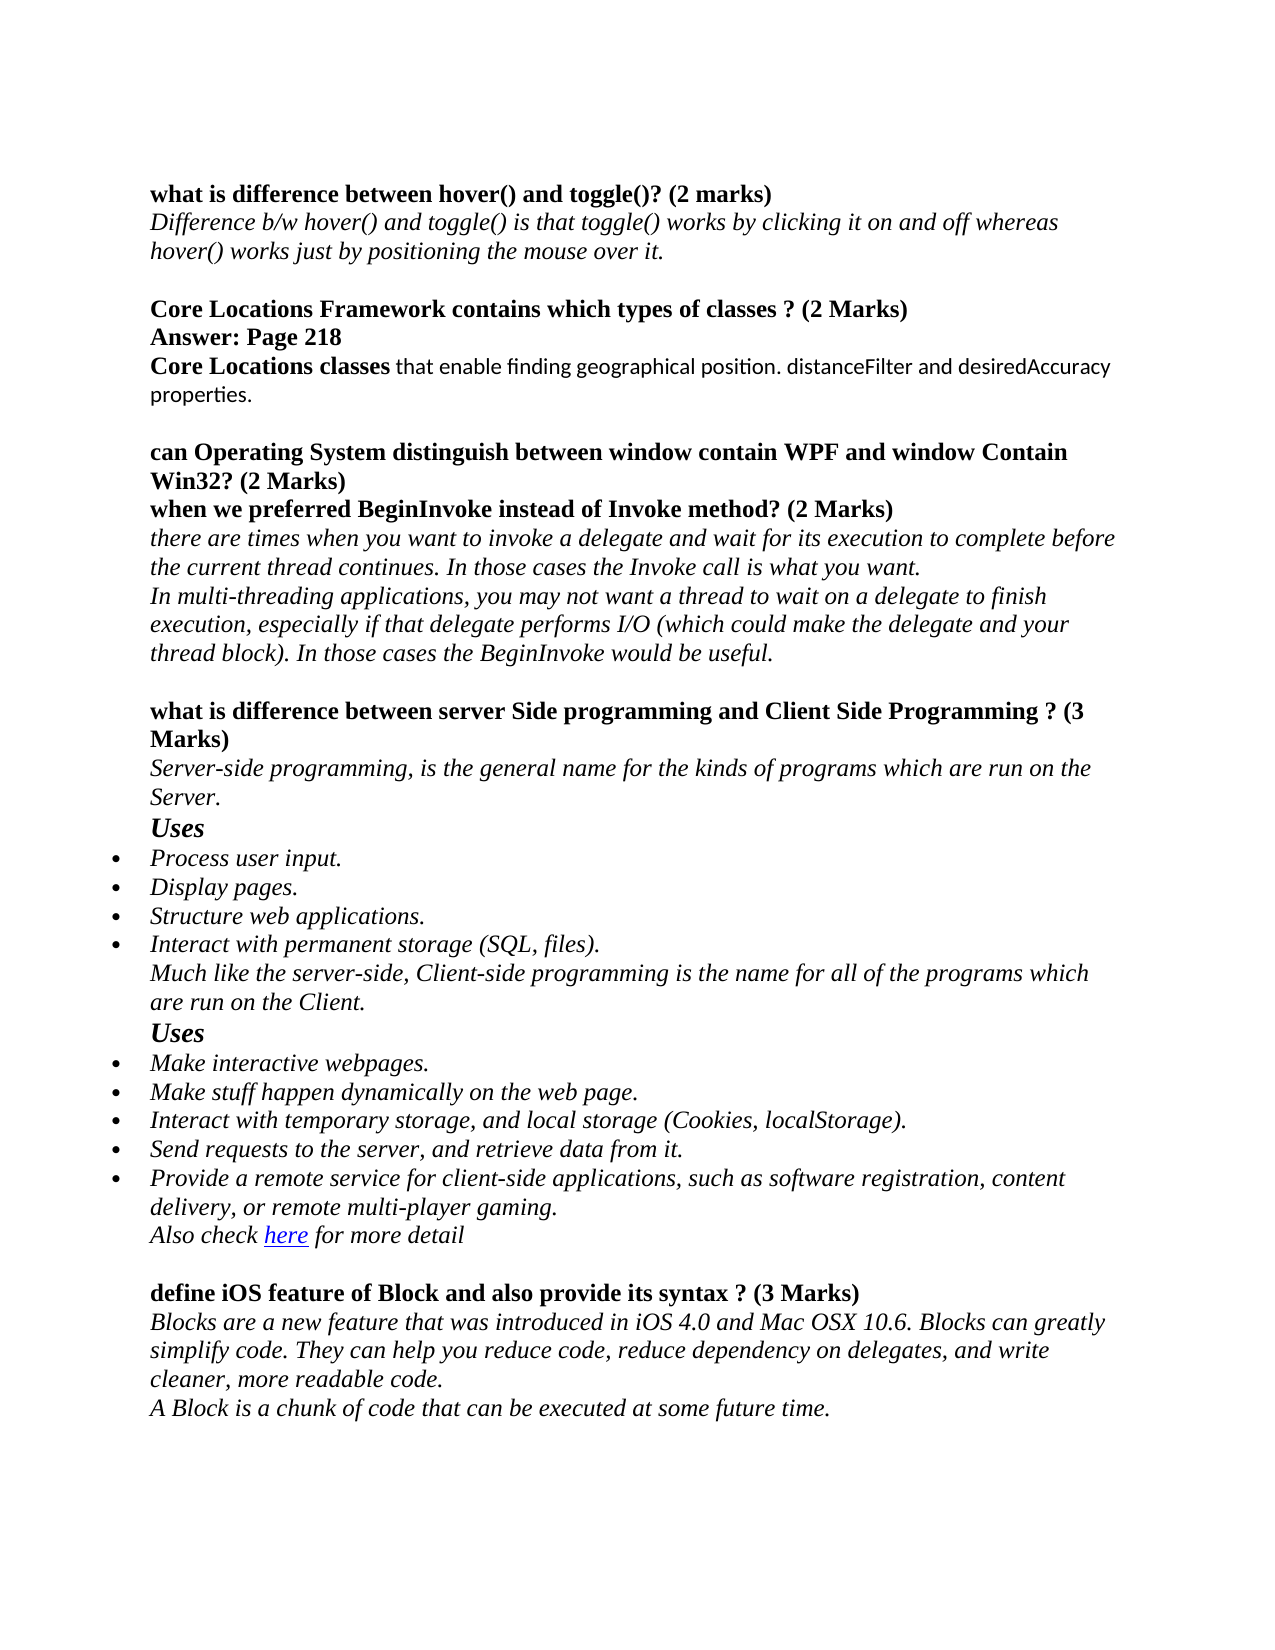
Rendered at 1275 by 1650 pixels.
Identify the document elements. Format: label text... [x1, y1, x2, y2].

text there are times when you want to invoke a delegate and wait for its execution to complete before the current thread continues. In those cases the Invoke call is what you want. [150, 523, 1125, 581]
text Also check here for more detail [150, 1221, 1125, 1249]
text define iOS feature of Block and also provide its syntax ? (3 Marks) [150, 1278, 1125, 1307]
text Difference b/w hover() and toggle() is that toggle() works by clicking it on and off whereas hover() works just by positioning the mouse over it. [150, 207, 1125, 265]
list Make interactive webpages. [112, 1048, 1125, 1077]
text Server-side programming, is the general name for the kinds of programs which are run on the Server. [150, 753, 1125, 811]
text Uses [150, 1016, 1125, 1048]
text can Operating System distinguish between window contain WPF and window Contain Win32? (2 Marks) [150, 437, 1125, 494]
text Uses [150, 811, 1125, 843]
text what is difference between server Side programming and Client Side Programming ? (3 Marks) [150, 696, 1125, 753]
text Core Locations classes that enable finding geographical position. distanceFilter and desiredAccuracy properties. [150, 351, 1125, 408]
text A Block is a chunk of code that can be executed at some future time. [150, 1393, 1125, 1422]
list Send requests to the server, and retrieve data from it. [112, 1134, 1125, 1163]
text Blocks are a new feature that was introduced in iOS 4.0 and Mac OSX 10.6. Blocks can greatly simplify code. They can help you reduce code, reduce dependency on delegates, and write cleaner, more readable code. [150, 1307, 1125, 1393]
list Structure web applications. [112, 901, 1125, 929]
text when we preferred BeginInvoke instead of Invoke method? (2 Marks) [150, 494, 1125, 523]
text what is difference between hover() and toggle()? (2 marks) [150, 179, 1125, 207]
text In multi-threading applications, you may not want a thread to wait on a delegate to finish execution, especially if that delegate performs I/O (which could make the delegate and your thread block). In those cases the BeginInvoke would be useful. [150, 581, 1125, 667]
text Core Locations Framework contains which types of classes ? (2 Marks) [150, 294, 1125, 322]
list Process user input. [112, 843, 1125, 872]
list Make stuff happen dynamically on the web page. [112, 1077, 1125, 1106]
list Interact with temporary storage, and local storage (Cookies, localStorage). [112, 1106, 1125, 1134]
list Provide a remote service for client-side applications, such as software registration, content delivery, or remote multi-player gaming. [112, 1163, 1125, 1221]
list Interact with permanent storage (SQL, files). [112, 929, 1125, 958]
text Much like the server-side, Client-side programming is the name for all of the programs which are run on the Client. [150, 958, 1125, 1016]
list Display pages. [112, 872, 1125, 901]
text Answer: Page 218 [150, 322, 1125, 351]
